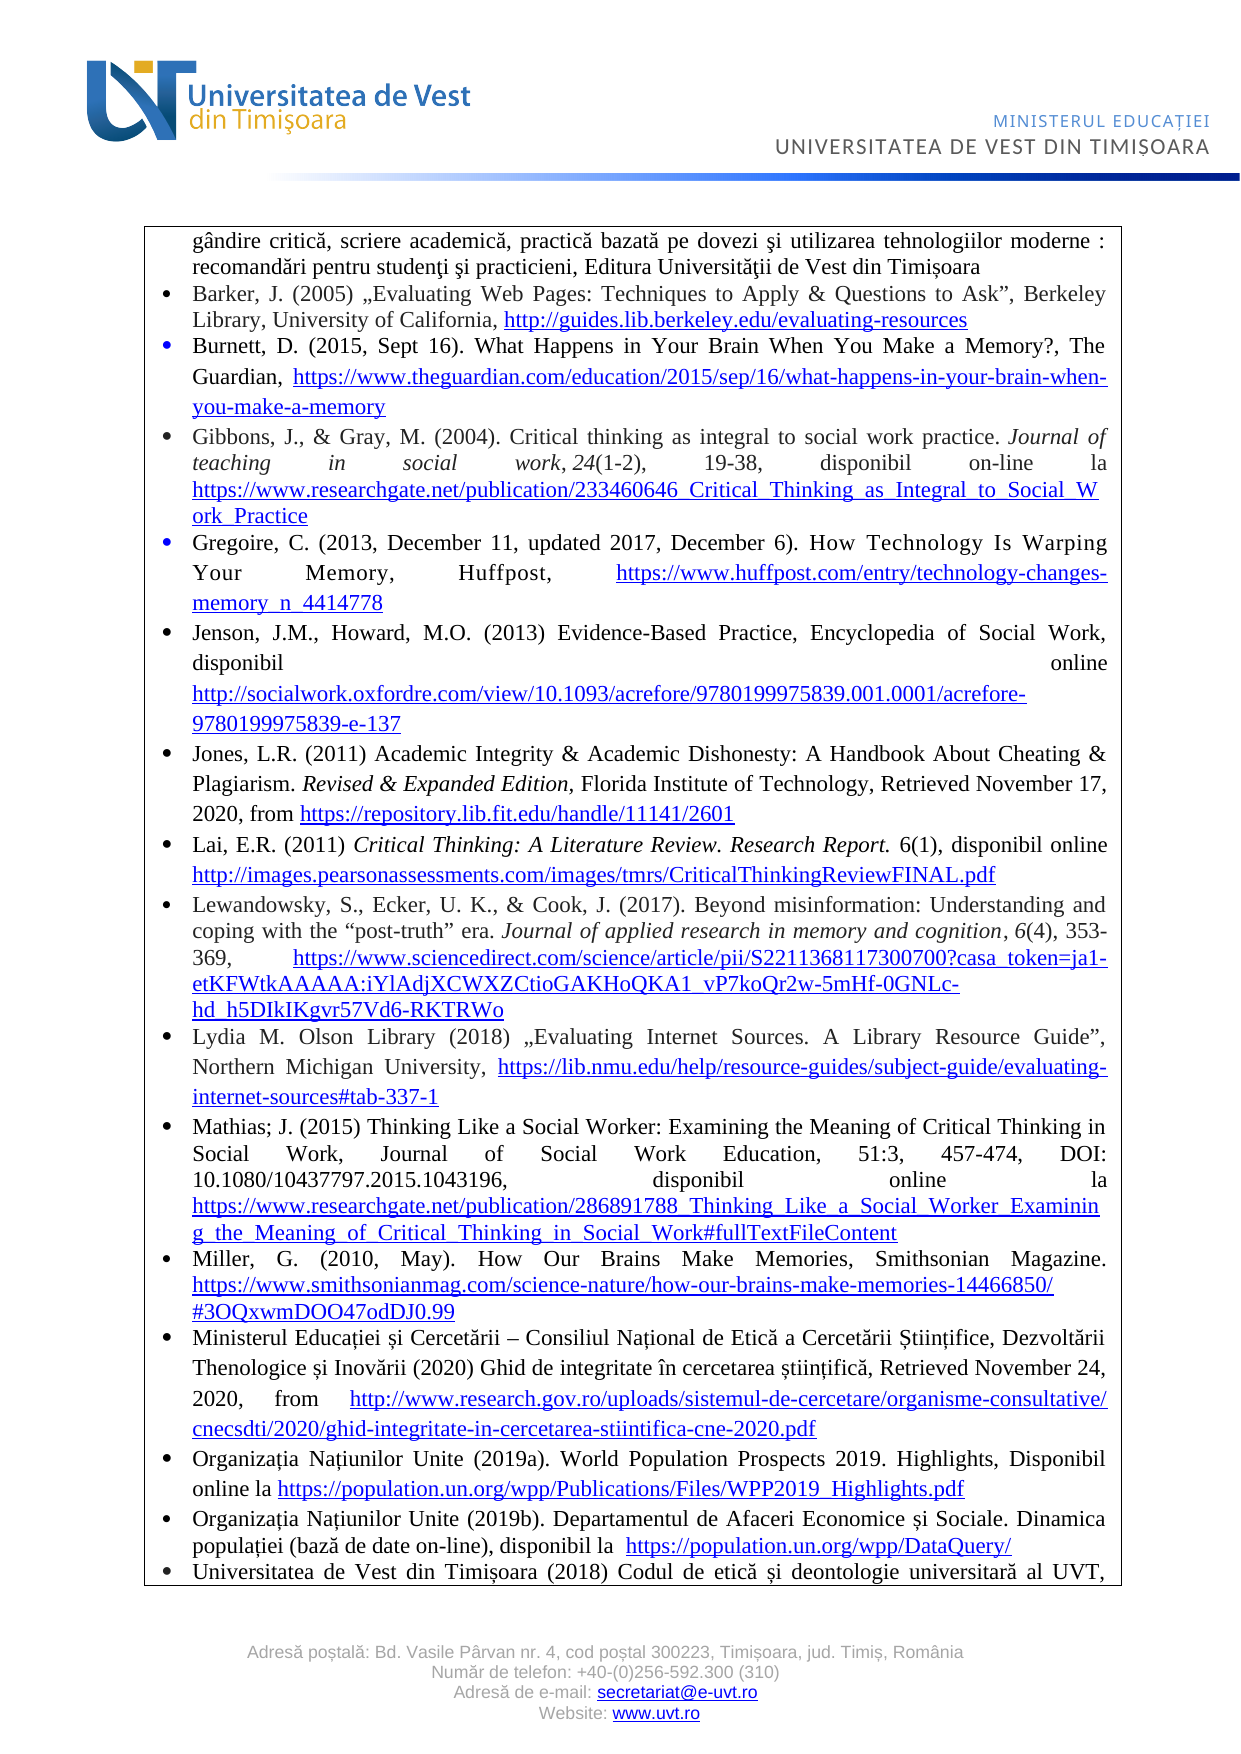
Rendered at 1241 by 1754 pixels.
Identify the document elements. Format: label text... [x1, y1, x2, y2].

picture [75, 30, 482, 171]
picture [266, 173, 1240, 181]
